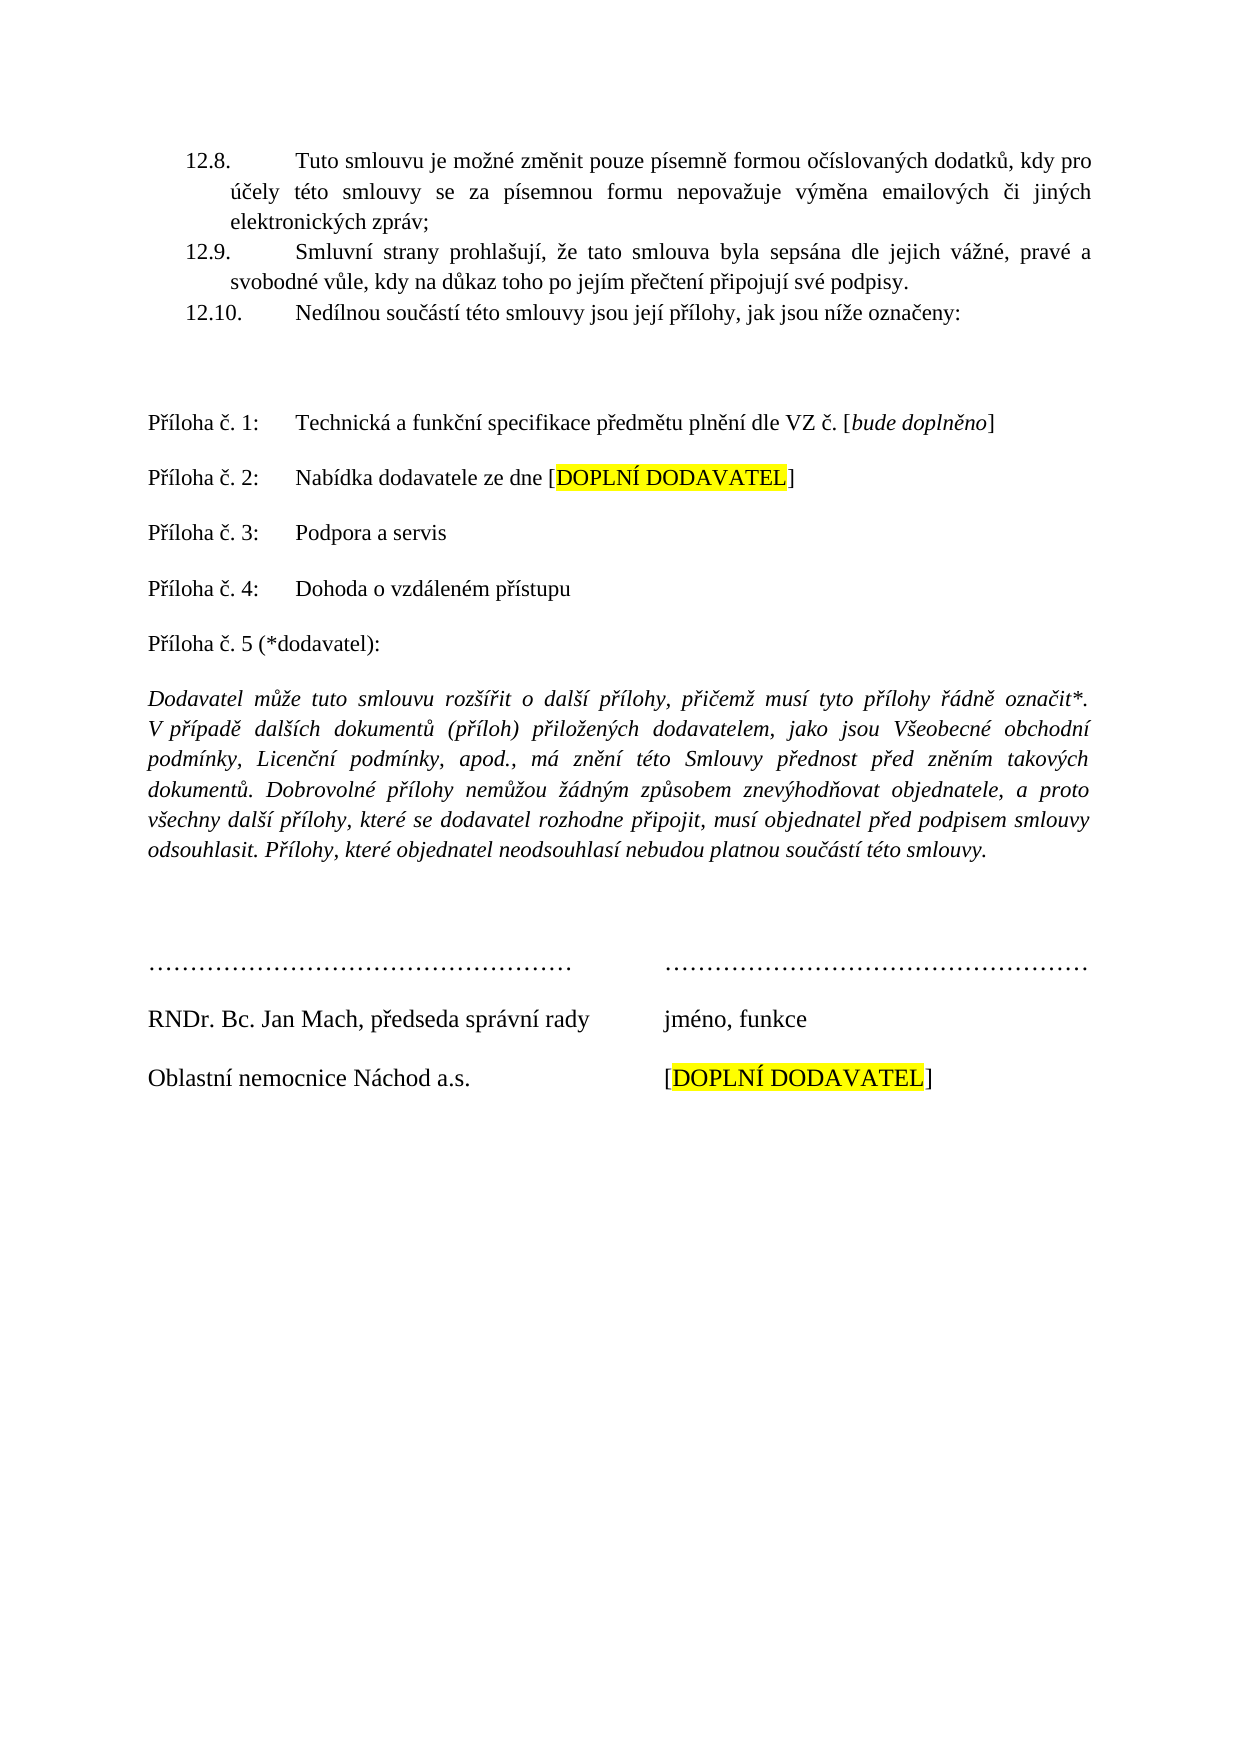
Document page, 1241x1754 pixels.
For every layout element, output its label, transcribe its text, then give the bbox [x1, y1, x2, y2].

text RNDr. Bc. Jan Mach, předseda správní rady jméno, funkce [148, 1004, 1093, 1033]
text Příloha č. 4: Dohoda o vzdáleném přístupu [148, 575, 1093, 601]
list Nedílnou součástí této smlouvy jsou její přílohy, jak jsou níže označeny: [185, 299, 1093, 325]
text Příloha č. 1: Technická a funkční specifikace předmětu plnění dle VZ č. [bude doplněno] [148, 409, 1093, 435]
text Oblastní nemocnice Náchod a.s. [DOPLNÍ DODAVATEL] [148, 1063, 672, 1091]
text Příloha č. 2: Nabídka dodavatele ze dne [DOPLNÍ DODAVATEL] [148, 464, 556, 491]
list Tuto smlouvu je možné změnit pouze písemně formou očíslovaných dodatků, kdy pro účely této smlouvy se za písemnou formu nepovažuje výměna emailových či jiných elektronických zpráv; [185, 148, 1093, 234]
text Dodavatel může tuto smlouvu rozšířit o další přílohy, přičemž musí tyto přílohy řádně označit*. V případě dalších dokumentů (příloh) přiložených dodavatelem, jako jsou Všeobecné obchodní podmínky, Licenční podmínky, apod., má znění této Smlouvy přednost před zněním takových dokumentů. Dobrovolné přílohy nemůžou žádným způsobem znevýhodňovat objednatele, a proto všechny další přílohy, které se dodavatel rozhodne připojit, musí objednatel před podpisem smlouvy odsouhlasit. Přílohy, které objednatel neodsouhlasí nebudou platnou součástí této smlouvy. [148, 685, 1093, 862]
text Oblastní nemocnice Náchod a.s. [DOPLNÍ DODAVATEL] [924, 1063, 1093, 1091]
text Příloha č. 2: Nabídka dodavatele ze dne [DOPLNÍ DODAVATEL] [787, 464, 1093, 491]
text Příloha č. 3: Podpora a servis [148, 519, 1093, 546]
text Příloha č. 5 (*dodavatel): [148, 630, 1093, 656]
text …………………………………………… …………………………………………… [148, 947, 1093, 975]
list Smluvní strany prohlašují, že tato smlouva byla sepsána dle jejich vážné, pravé a svobodné vůle, kdy na důkaz toho po jejím přečtení připojují své podpisy. [185, 238, 1093, 295]
